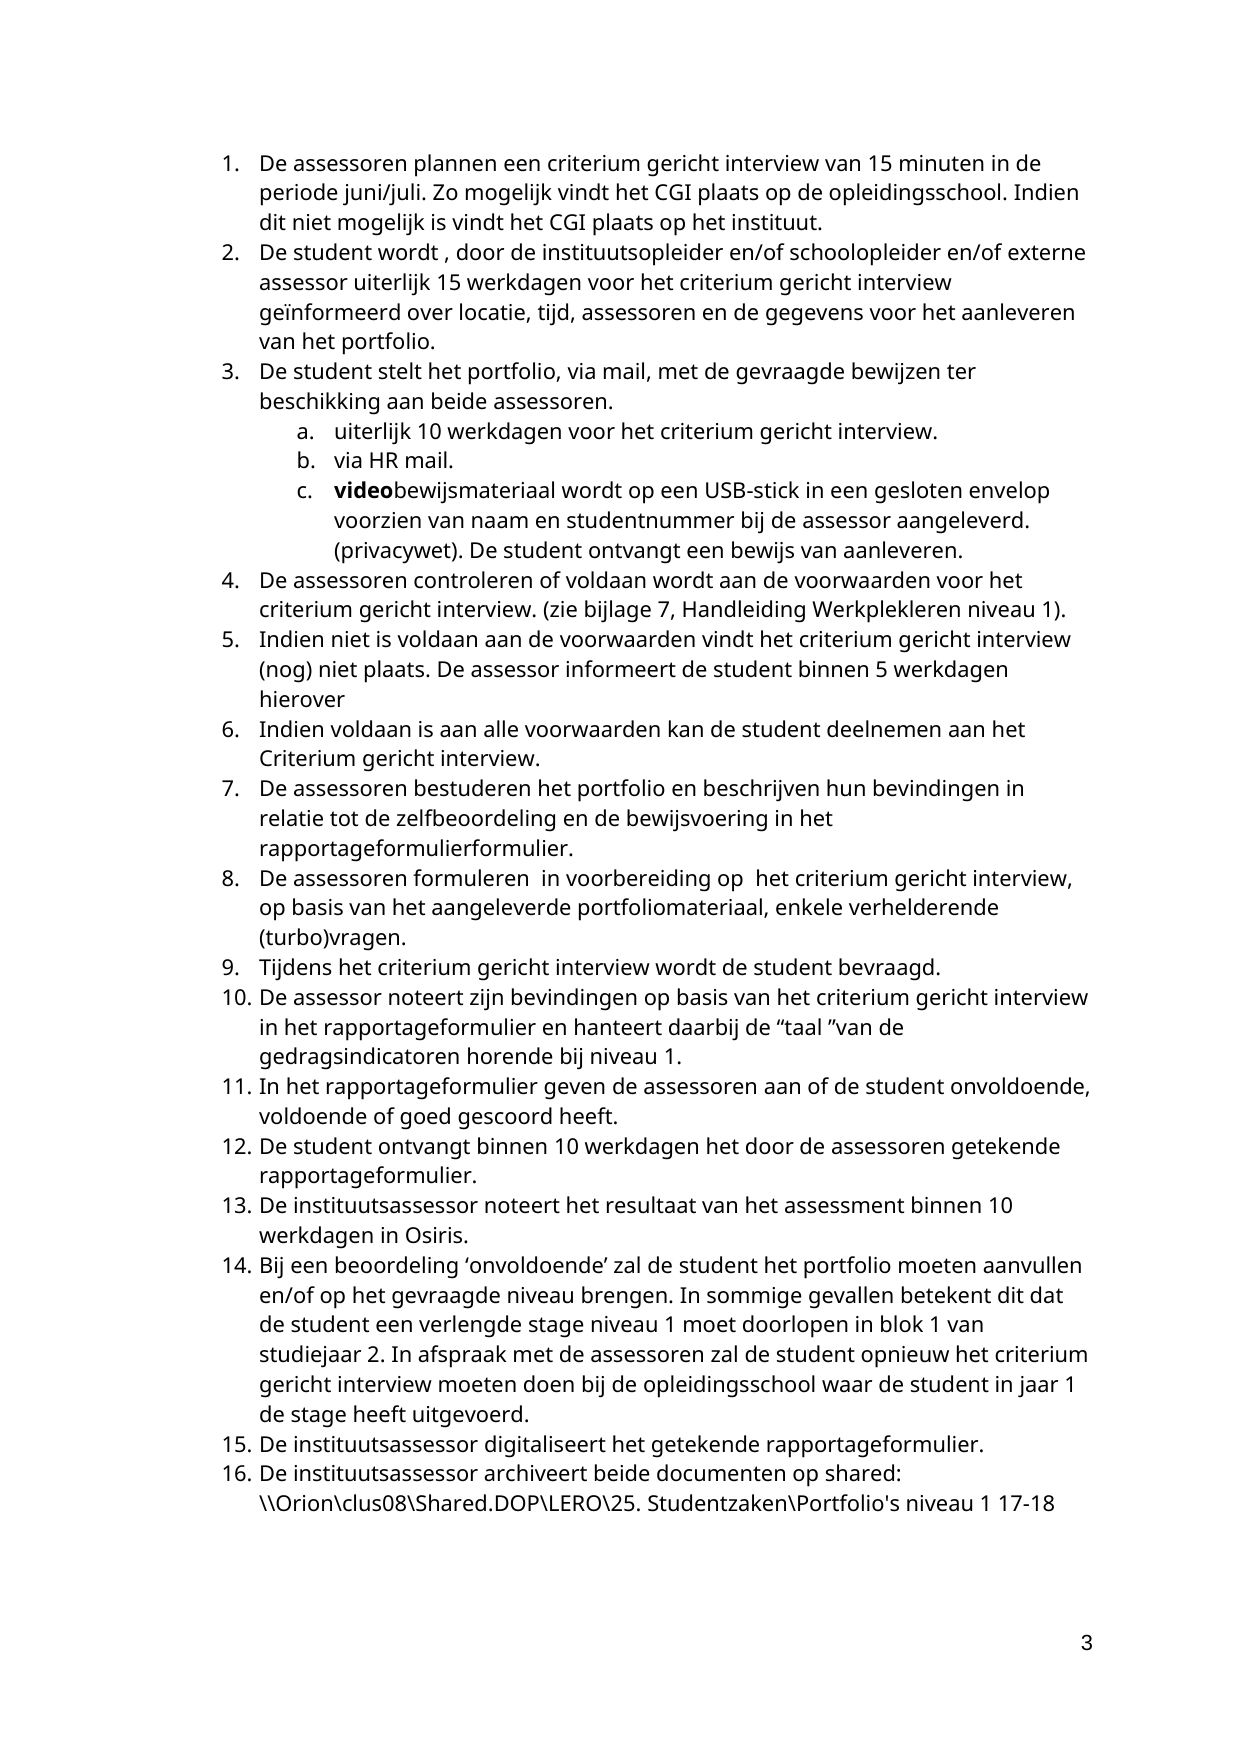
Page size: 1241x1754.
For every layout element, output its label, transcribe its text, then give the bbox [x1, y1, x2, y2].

list uiterlijk 10 werkdagen voor het criterium gericht interview. [296, 416, 1093, 446]
list De student stelt het portfolio, via mail, met de gevraagde bewijzen ter beschikking aan beide assessoren. [221, 356, 1093, 416]
list De instituutsassessor noteert het resultaat van het assessment binnen 10 werkdagen in Osiris. [221, 1190, 1093, 1250]
list De student wordt , door de instituutsopleider en/of schoolopleider en/of externe assessor uiterlijk 15 werkdagen voor het criterium gericht interview geïnformeerd over locatie, tijd, assessoren en de gegevens voor het aanleveren van het portfolio. [221, 237, 1093, 356]
list De assessoren bestuderen het portfolio en beschrijven hun bevindingen in relatie tot de zelfbeoordeling en de bewijsvoering in het rapportageformulierformulier. [221, 773, 1093, 863]
list \\Orion\clus08\Shared.DOP\LERO\25. Studentzaken\Portfolio's niveau 1 17-18 [259, 1488, 1093, 1518]
list De assessoren formuleren in voorbereiding op het criterium gericht interview, op basis van het aangeleverde portfoliomateriaal, enkele verhelderende (turbo)vragen. [221, 863, 1093, 952]
list Tijdens het criterium gericht interview wordt de student bevraagd. [221, 952, 1093, 982]
list De assessoren controleren of voldaan wordt aan de voorwaarden voor het criterium gericht interview. (zie bijlage 7, Handleiding Werkplekleren niveau 1). [221, 565, 1093, 624]
list De assessoren plannen een criterium gericht interview van 15 minuten in de periode juni/juli. Zo mogelijk vindt het CGI plaats op de opleidingsschool. Indien dit niet mogelijk is vindt het CGI plaats op het instituut. [221, 148, 1093, 237]
list Indien voldaan is aan alle voorwaarden kan de student deelnemen aan het Criterium gericht interview. [221, 714, 1093, 773]
list De assessor noteert zijn bevindingen op basis van het criterium gericht interview in het rapportageformulier en hanteert daarbij de “taal ”van de gedragsindicatoren horende bij niveau 1. [221, 982, 1093, 1071]
list De instituutsassessor digitaliseert het getekende rapportageformulier. [221, 1429, 1093, 1458]
list De student ontvangt binnen 10 werkdagen het door de assessoren getekende rapportageformulier. [221, 1131, 1093, 1190]
list Bij een beoordeling ‘onvoldoende’ zal de student het portfolio moeten aanvullen en/of op het gevraagde niveau brengen. In sommige gevallen betekent dit dat de student een verlengde stage niveau 1 moet doorlopen in blok 1 van studiejaar 2. In afspraak met de assessoren zal de student opnieuw het criterium gericht interview moeten doen bij de opleidingsschool waar de student in jaar 1 de stage heeft uitgevoerd. [221, 1250, 1093, 1429]
list videobewijsmateriaal wordt op een USB-stick in een gesloten envelop voorzien van naam en studentnummer bij de assessor aangeleverd. (privacywet). De student ontvangt een bewijs van aanleveren. [296, 475, 1093, 565]
list via HR mail. [296, 446, 1093, 475]
list In het rapportageformulier geven de assessoren aan of de student onvoldoende, voldoende of goed gescoord heeft. [221, 1071, 1093, 1131]
list Indien niet is voldaan aan de voorwaarden vindt het criterium gericht interview (nog) niet plaats. De assessor informeert de student binnen 5 werkdagen hierover [221, 624, 1093, 714]
list De instituutsassessor archiveert beide documenten op shared: [221, 1458, 1093, 1488]
